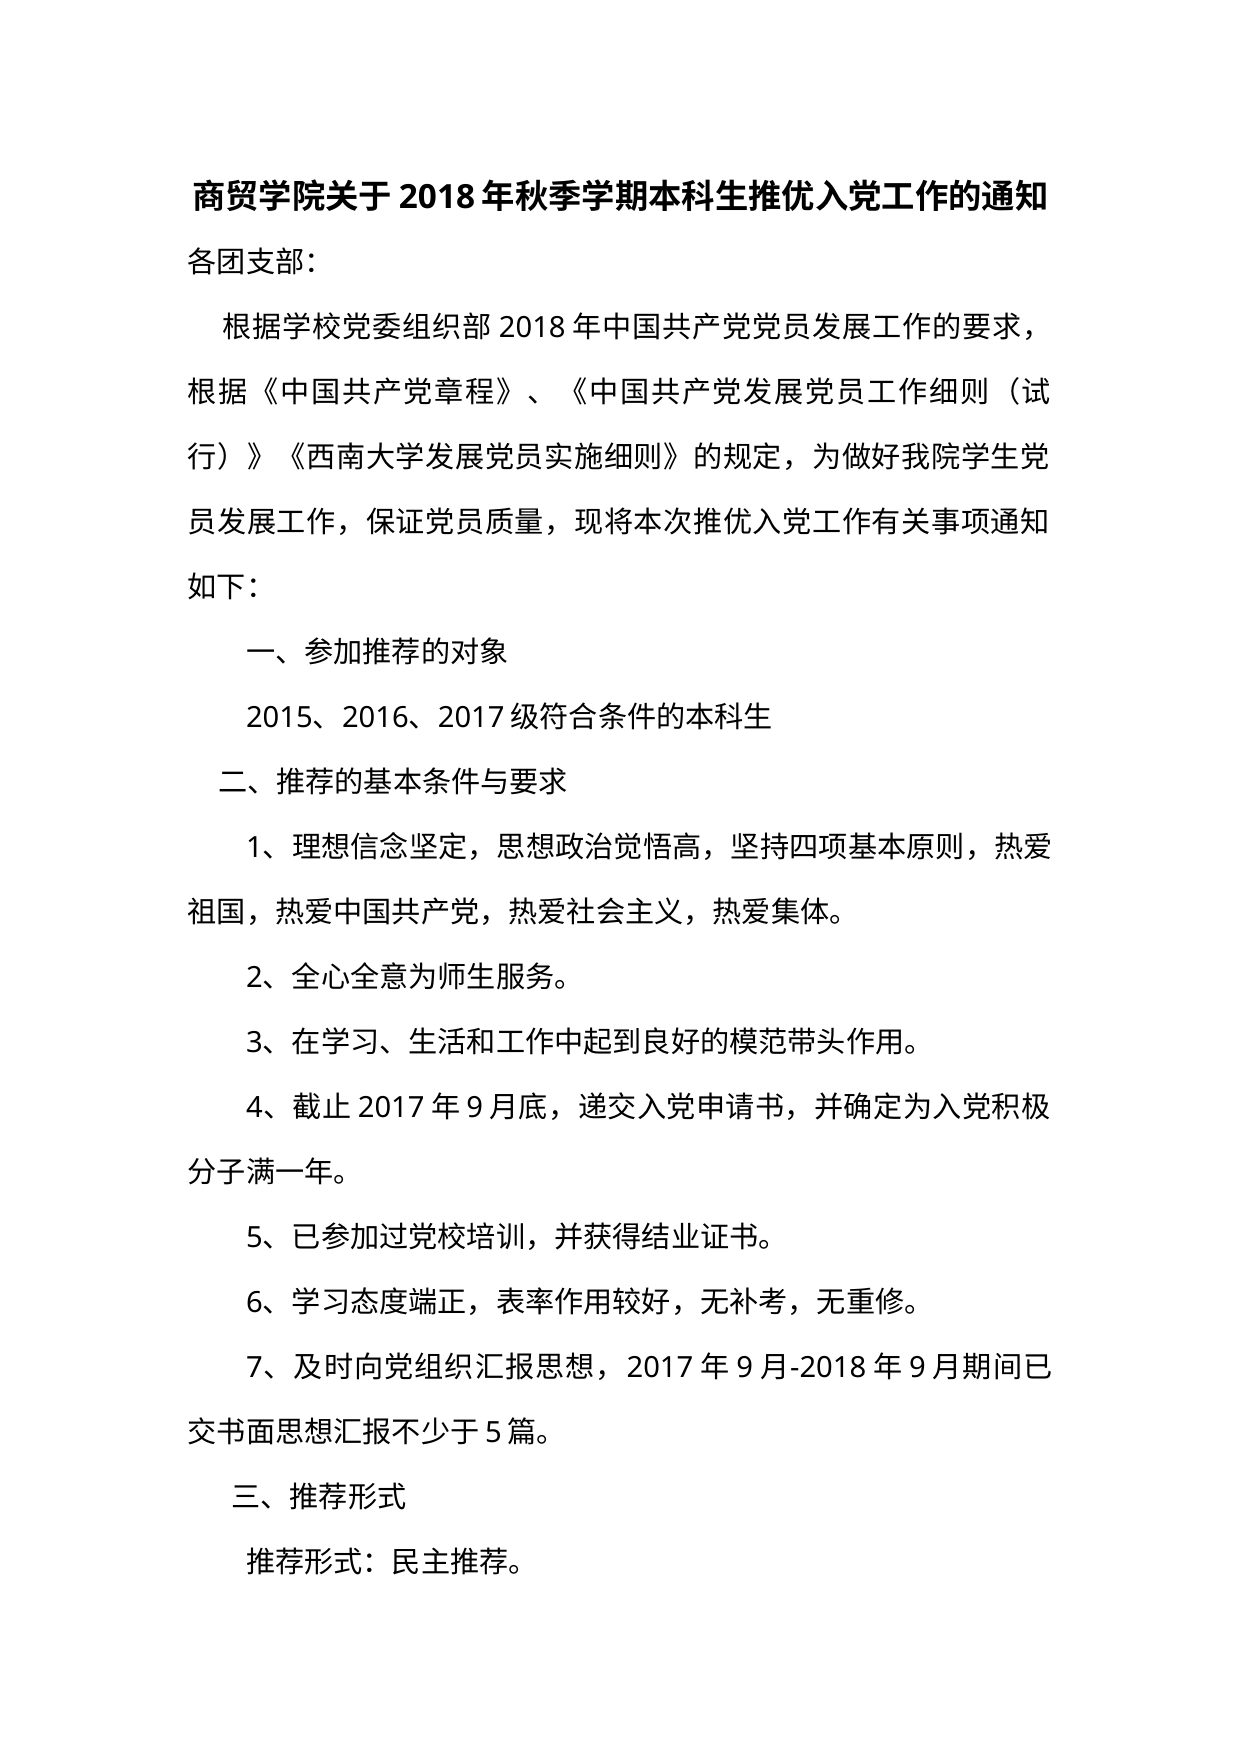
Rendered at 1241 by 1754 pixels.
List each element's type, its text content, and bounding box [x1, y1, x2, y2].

text 6、学习态度端正，表率作用较好，无补考，无重修。 [187, 1267, 1053, 1332]
text 商贸学院关于2018年秋季学期本科生推优入党工作的通知 [187, 162, 1053, 227]
text 二、推荐的基本条件与要求 [187, 747, 1053, 812]
text 3、在学习、生活和工作中起到良好的模范带头作用。 [187, 1007, 1053, 1072]
text 三、推荐形式 [187, 1462, 1053, 1527]
text 7、及时向党组织汇报思想，2017年9月-2018年9月期间已交书面思想汇报不少于5篇。 [187, 1332, 1053, 1462]
text 4、截止2017年9月底，递交入党申请书，并确定为入党积极分子满一年。 [187, 1072, 1053, 1202]
text 2015、2016、2017级符合条件的本科生 [187, 682, 1053, 747]
text 1、理想信念坚定，思想政治觉悟高，坚持四项基本原则，热爱祖国，热爱中国共产党，热爱社会主义，热爱集体。 [187, 812, 1053, 942]
text 推荐形式：民主推荐。 [187, 1527, 1053, 1592]
text 一、参加推荐的对象 [187, 617, 1053, 682]
text 各团支部： [187, 227, 1053, 292]
text 2、全心全意为师生服务。 [187, 942, 1053, 1007]
text 根据学校党委组织部2018年中国共产党党员发展工作的要求，根据《中国共产党章程》、《中国共产党发展党员工作细则（试行）》《西南大学发展党员实施细则》的规定，为做好我院学生党员发展工作，保证党员质量，现将本次推优入党工作有关事项通知如下： [187, 292, 1053, 617]
text 5、已参加过党校培训，并获得结业证书。 [187, 1202, 1053, 1267]
